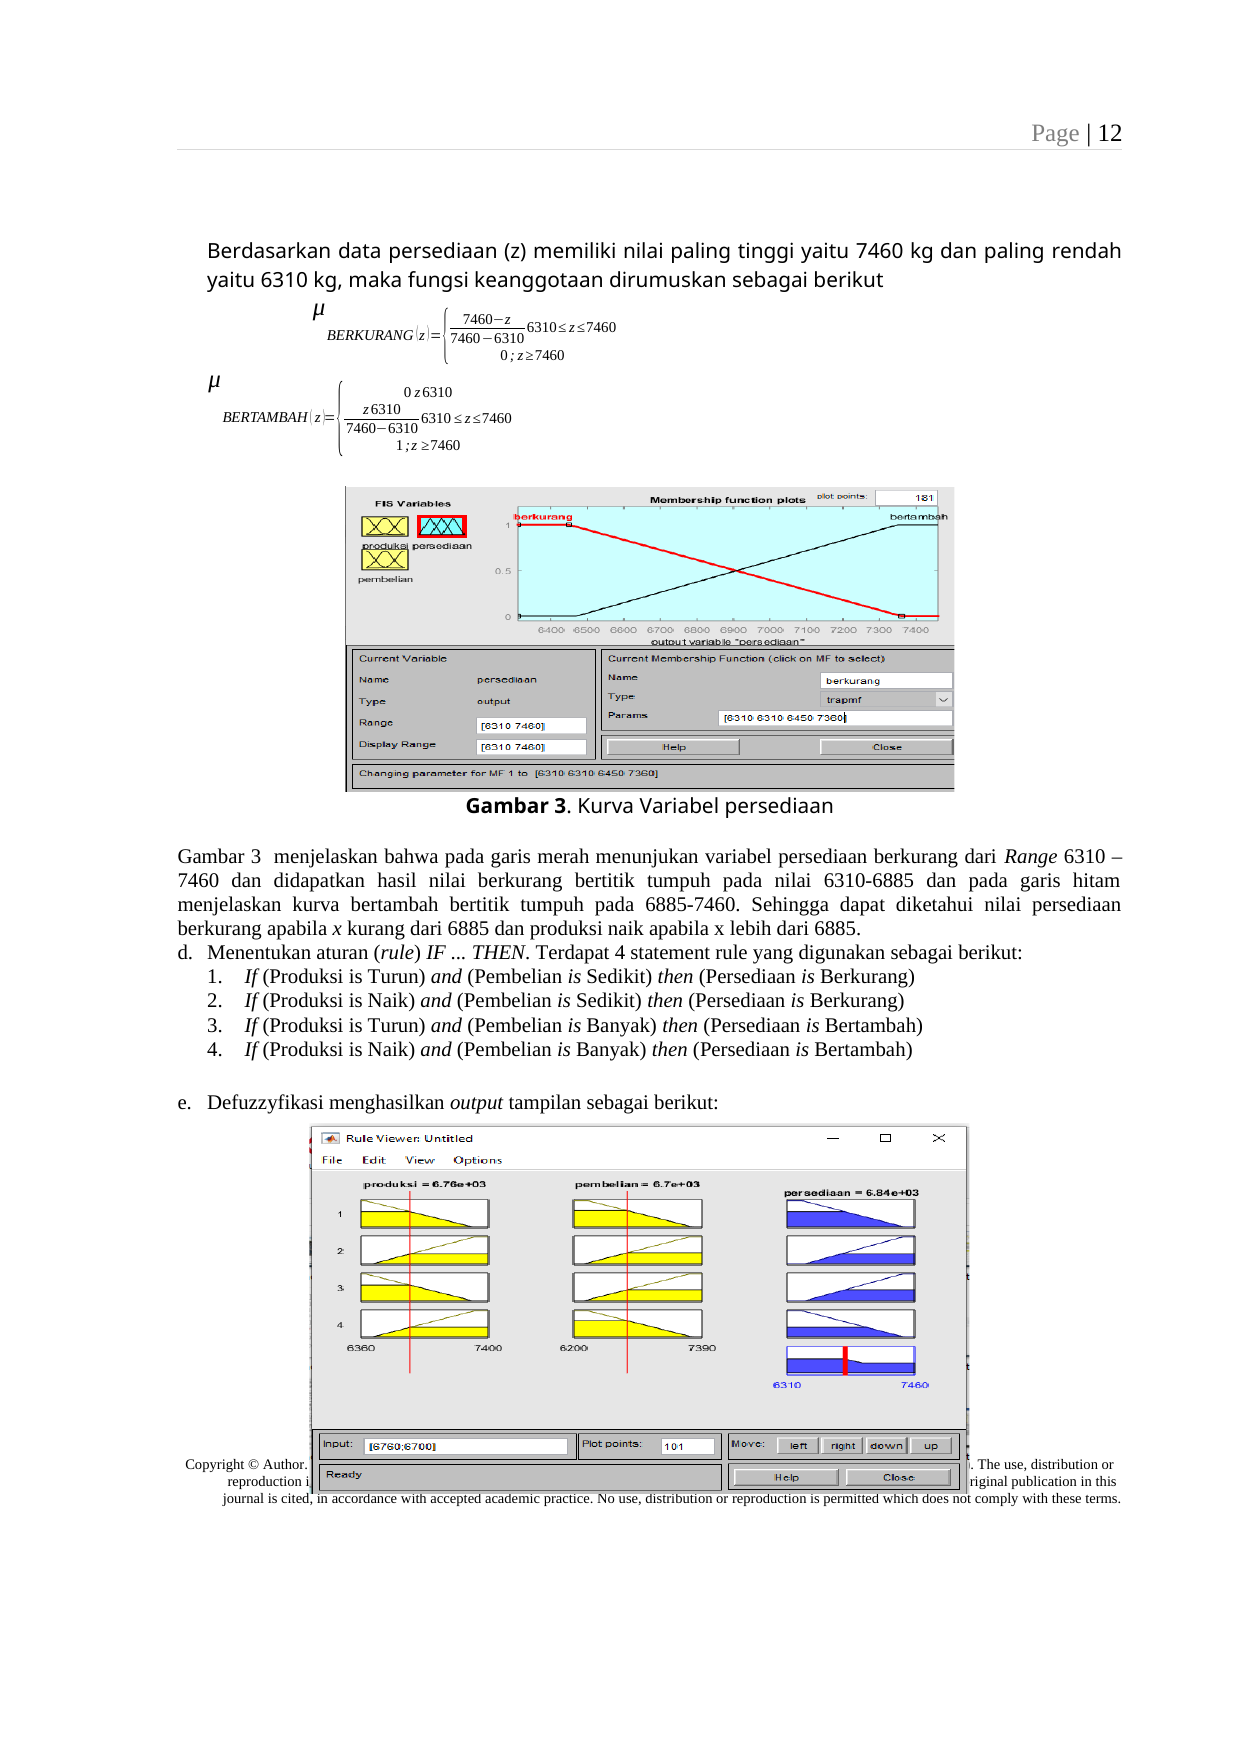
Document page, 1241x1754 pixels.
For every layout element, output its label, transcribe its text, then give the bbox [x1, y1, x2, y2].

list If (Produksi is Naik) and (Pembelian is Banyak) then (Persediaan is Bertambah) [207, 1037, 1122, 1061]
text Gambar 3. Kurva Variabel persediaan [177, 792, 1122, 820]
list If (Produksi is Naik) and (Pembelian is Sedikit) then (Persediaan is Berkurang) [207, 988, 1122, 1012]
list Defuzzyfikasi menghasilkan output tampilan sebagai berikut: [177, 1090, 1122, 1114]
list If (Produksi is Turun) and (Pembelian is Sedikit) then (Persediaan is Berkurang) [207, 964, 1122, 988]
text Berdasarkan data persediaan (z) memiliki nilai paling tinggi yaitu 7460 kg dan paling rendah yaitu 6310 kg, maka fungsi keanggotaan dirumuskan sebagai berikut [207, 236, 1122, 293]
list Menentukan aturan (rule) IF ... THEN. Terdapat 4 statement rule yang digunakan sebagai berikut: [177, 940, 1122, 964]
picture [309, 1123, 970, 1494]
list If (Produksi is Turun) and (Pembelian is Banyak) then (Persediaan is Bertambah) [207, 1012, 1122, 1037]
list Gambar 3 menjelaskan bahwa pada garis merah menunjukan variabel persediaan berkurang dari Range 6310 – 7460 dan didapatkan hasil nilai berkurang bertitik tumpuh pada nilai 6310-6885 dan pada garis hitam menjelaskan kurva bertambah bertitik tumpuh pada 6885-7460. Sehingga dapat diketahui nilai persediaan berkurang apabila x kurang dari 6885 dan produksi naik apabila x lebih dari 6885. [177, 844, 1122, 940]
picture [345, 486, 955, 792]
